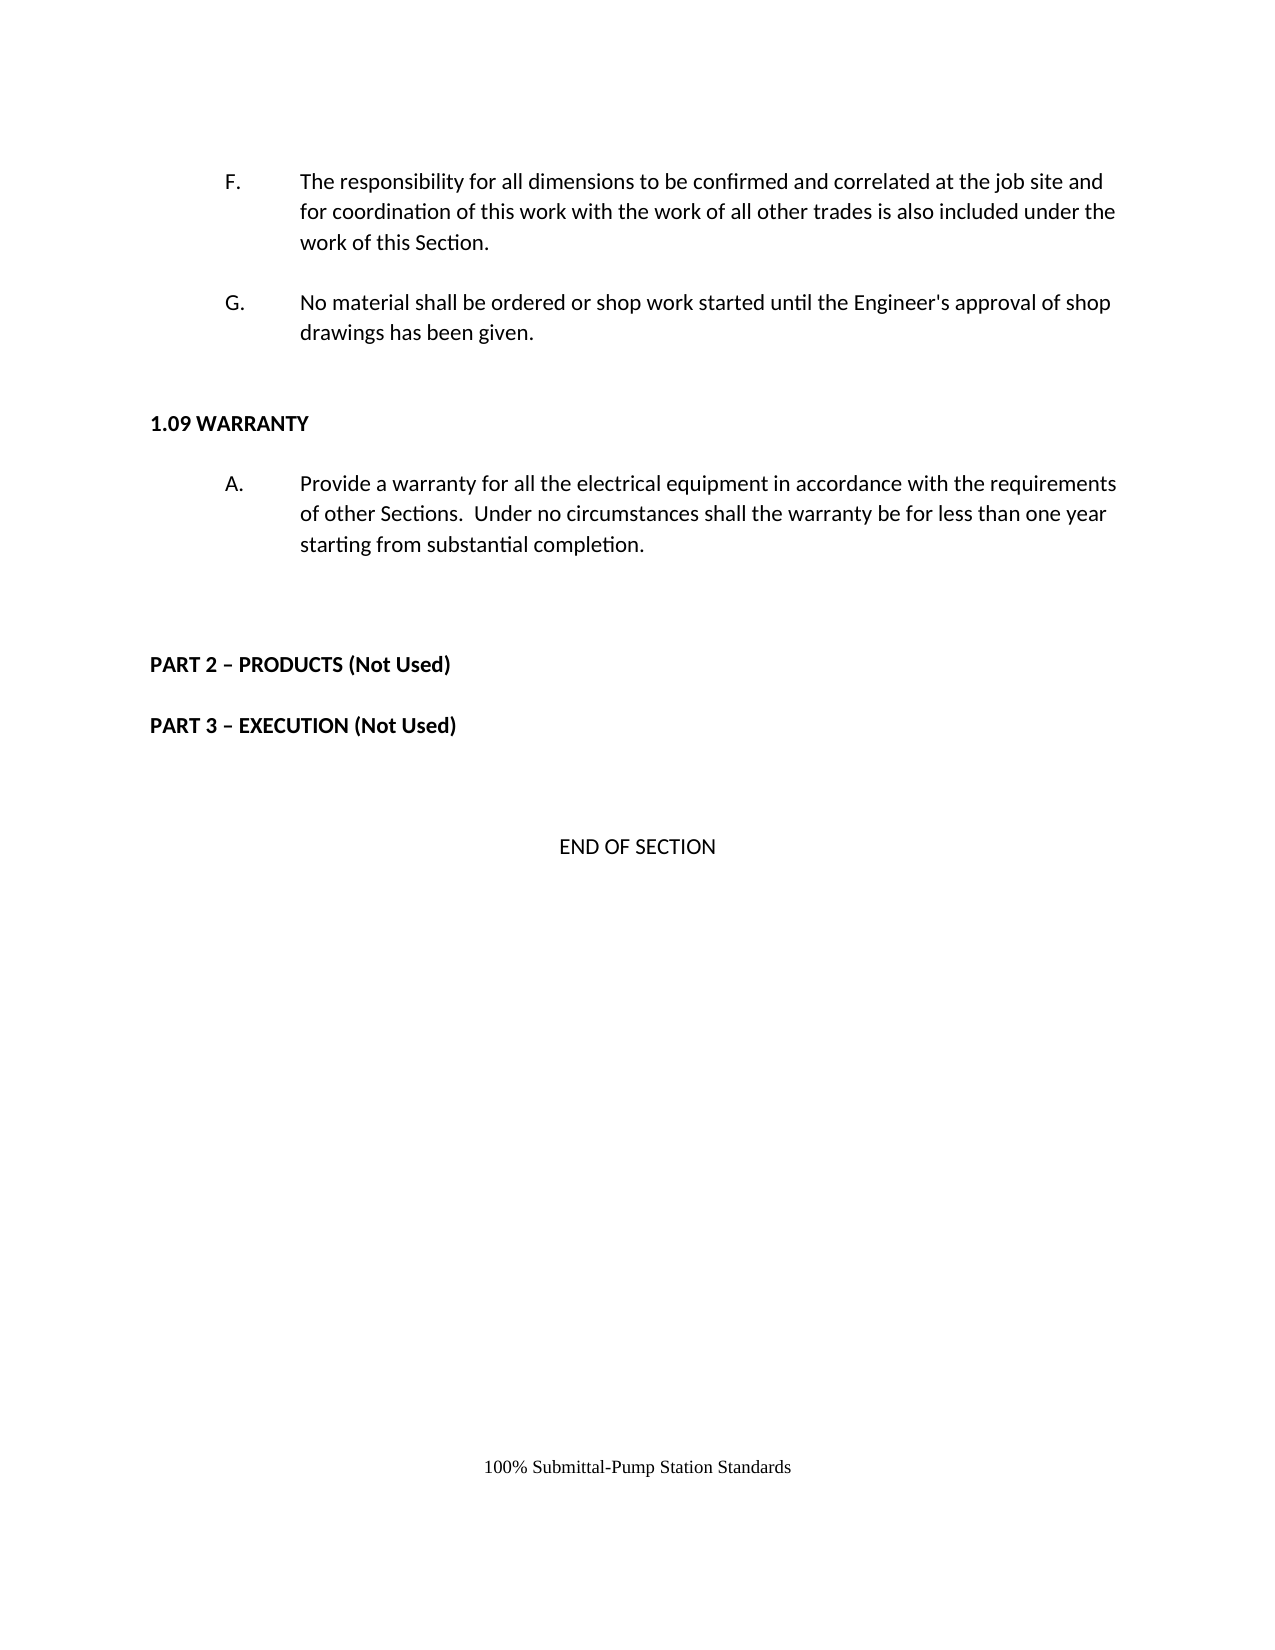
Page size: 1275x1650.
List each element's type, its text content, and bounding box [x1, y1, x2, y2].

text G. No material shall be ordered or shop work started until the Engineer's approval of shop drawings has been given. [225, 288, 1125, 346]
text 1.09 WARRANTY [150, 409, 1125, 437]
text PART 3 – EXECUTION (Not Used) [150, 711, 1125, 739]
text END OF SECTION [150, 832, 1125, 860]
text F. The responsibility for all dimensions to be confirmed and correlated at the job site and for coordination of this work with the work of all other trades is also included under the work of this Section. [225, 167, 1125, 256]
text A. Provide a warranty for all the electrical equipment in accordance with the requirements of other Sections. Under no circumstances shall the warranty be for less than one year starting from substantial completion. [225, 469, 1125, 558]
text PART 2 – PRODUCTS (Not Used) [150, 651, 1125, 679]
